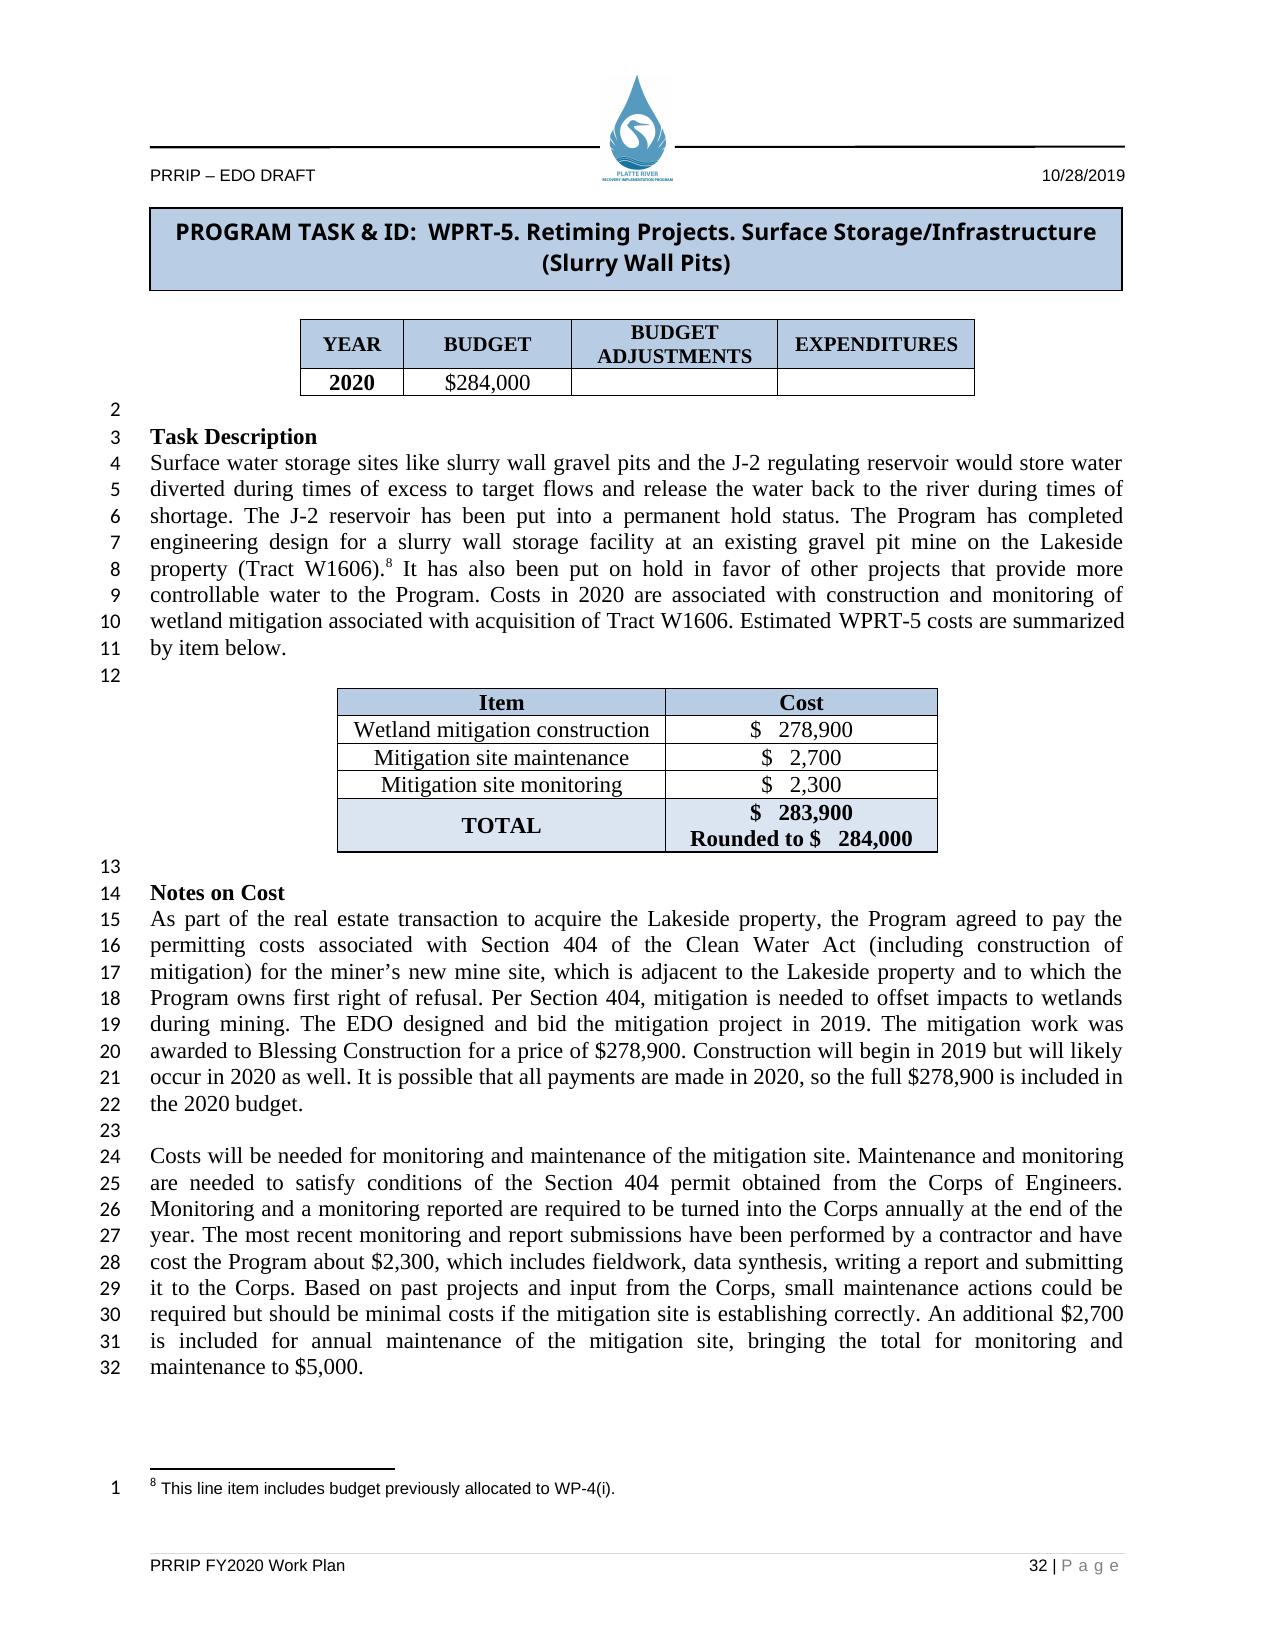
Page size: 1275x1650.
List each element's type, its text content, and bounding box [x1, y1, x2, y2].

text Surface water storage sites like slurry wall gravel pits and the J-2 regulating reservoir would store water diverted during times of excess to target flows and release the water back to the river during times of shortage. The J-2 reservoir has been put into a permanent hold status. The Program has completed engineering design for a slurry wall storage facility at an existing gravel pit mine on the Lakeside property (Tract W1606). It has also been put on hold in favor of other projects that provide more controllable water to the Program. Costs in 2020 are associated with construction and monitoring of wetland mitigation associated with acquisition of Tract W1606. Estimated WPRT-5 costs are summarized by item below. [150, 449, 1125, 660]
table_header YEAR [301, 320, 403, 368]
table_cell $284,000 [404, 369, 571, 395]
table_header BUDGET [404, 320, 571, 368]
table_header BUDGET ADJUSTMENTS [572, 320, 777, 368]
table_cell 2020 [301, 369, 403, 395]
text As part of the real estate transaction to acquire the Lakeside property, the Program agreed to pay the permitting costs associated with Section 404 of the Clean Water Act (including construction of mitigation) for the miner’s new mine site, which is adjacent to the Lakeside property and to which the Program owns first right of refusal. Per Section 404, mitigation is needed to offset impacts to wetlands during mining. The EDO designed and bid the mitigation project in 2019. The mitigation work was awarded to Blessing Construction for a price of $278,900. Construction will begin in 2019 but will likely occur in 2020 as well. It is possible that all payments are made in 2020, so the full $278,900 is included in the 2020 budget. [150, 905, 1125, 1116]
table_cell $ 278,900 [666, 716, 937, 743]
text Notes on Cost [150, 879, 1125, 905]
picture [602, 75, 673, 182]
table_cell $ 2,700 [666, 744, 937, 770]
table_cell [572, 369, 777, 395]
table_cell Mitigation site monitoring [338, 771, 665, 798]
table_header Cost [666, 689, 937, 715]
table_cell Wetland mitigation construction [338, 716, 665, 743]
table_cell TOTAL [338, 799, 665, 851]
table_cell $ 2,300 [666, 771, 937, 798]
table_header Item [338, 689, 665, 715]
table_header EXPENDITURES [778, 320, 974, 368]
table_cell [778, 369, 974, 395]
table_cell $ 283,900 Rounded to $ 284,000 [666, 799, 937, 851]
table_cell Mitigation site maintenance [338, 744, 665, 770]
text Task Description [150, 423, 1125, 449]
text Costs will be needed for monitoring and maintenance of the mitigation site. Maintenance and monitoring are needed to satisfy conditions of the Section 404 permit obtained from the Corps of Engineers. Monitoring and a monitoring reported are required to be turned into the Corps annually at the end of the year. The most recent monitoring and report submissions have been performed by a contractor and have cost the Program about $2,300, which includes fieldwork, data synthesis, writing a report and submitting it to the Corps. Based on past projects and input from the Corps, small maintenance actions could be required but should be minimal costs if the mitigation site is establishing correctly. An additional $2,700 is included for annual maintenance of the mitigation site, bringing the total for monitoring and maintenance to $5,000. [150, 1142, 1125, 1379]
